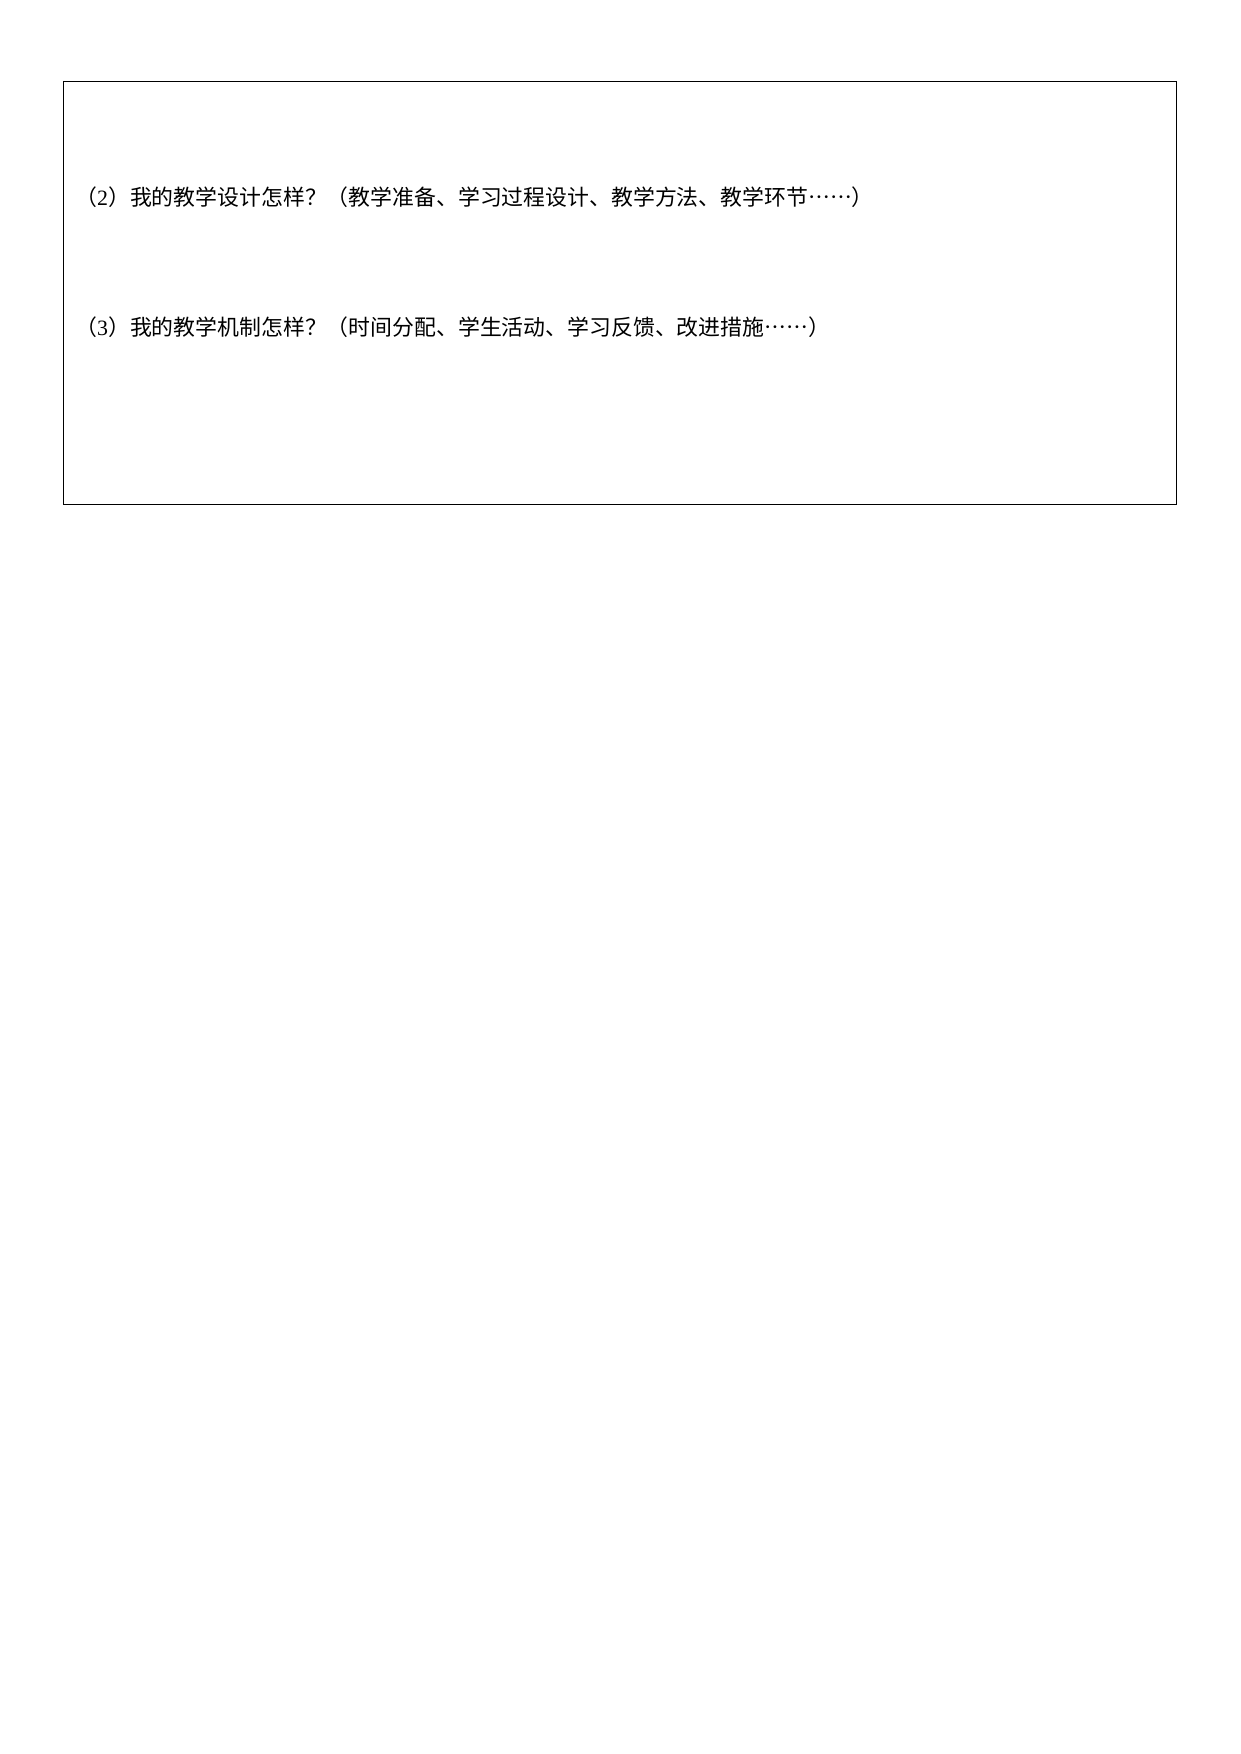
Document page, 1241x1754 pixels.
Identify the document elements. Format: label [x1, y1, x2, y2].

table_cell [64, 82, 1176, 504]
